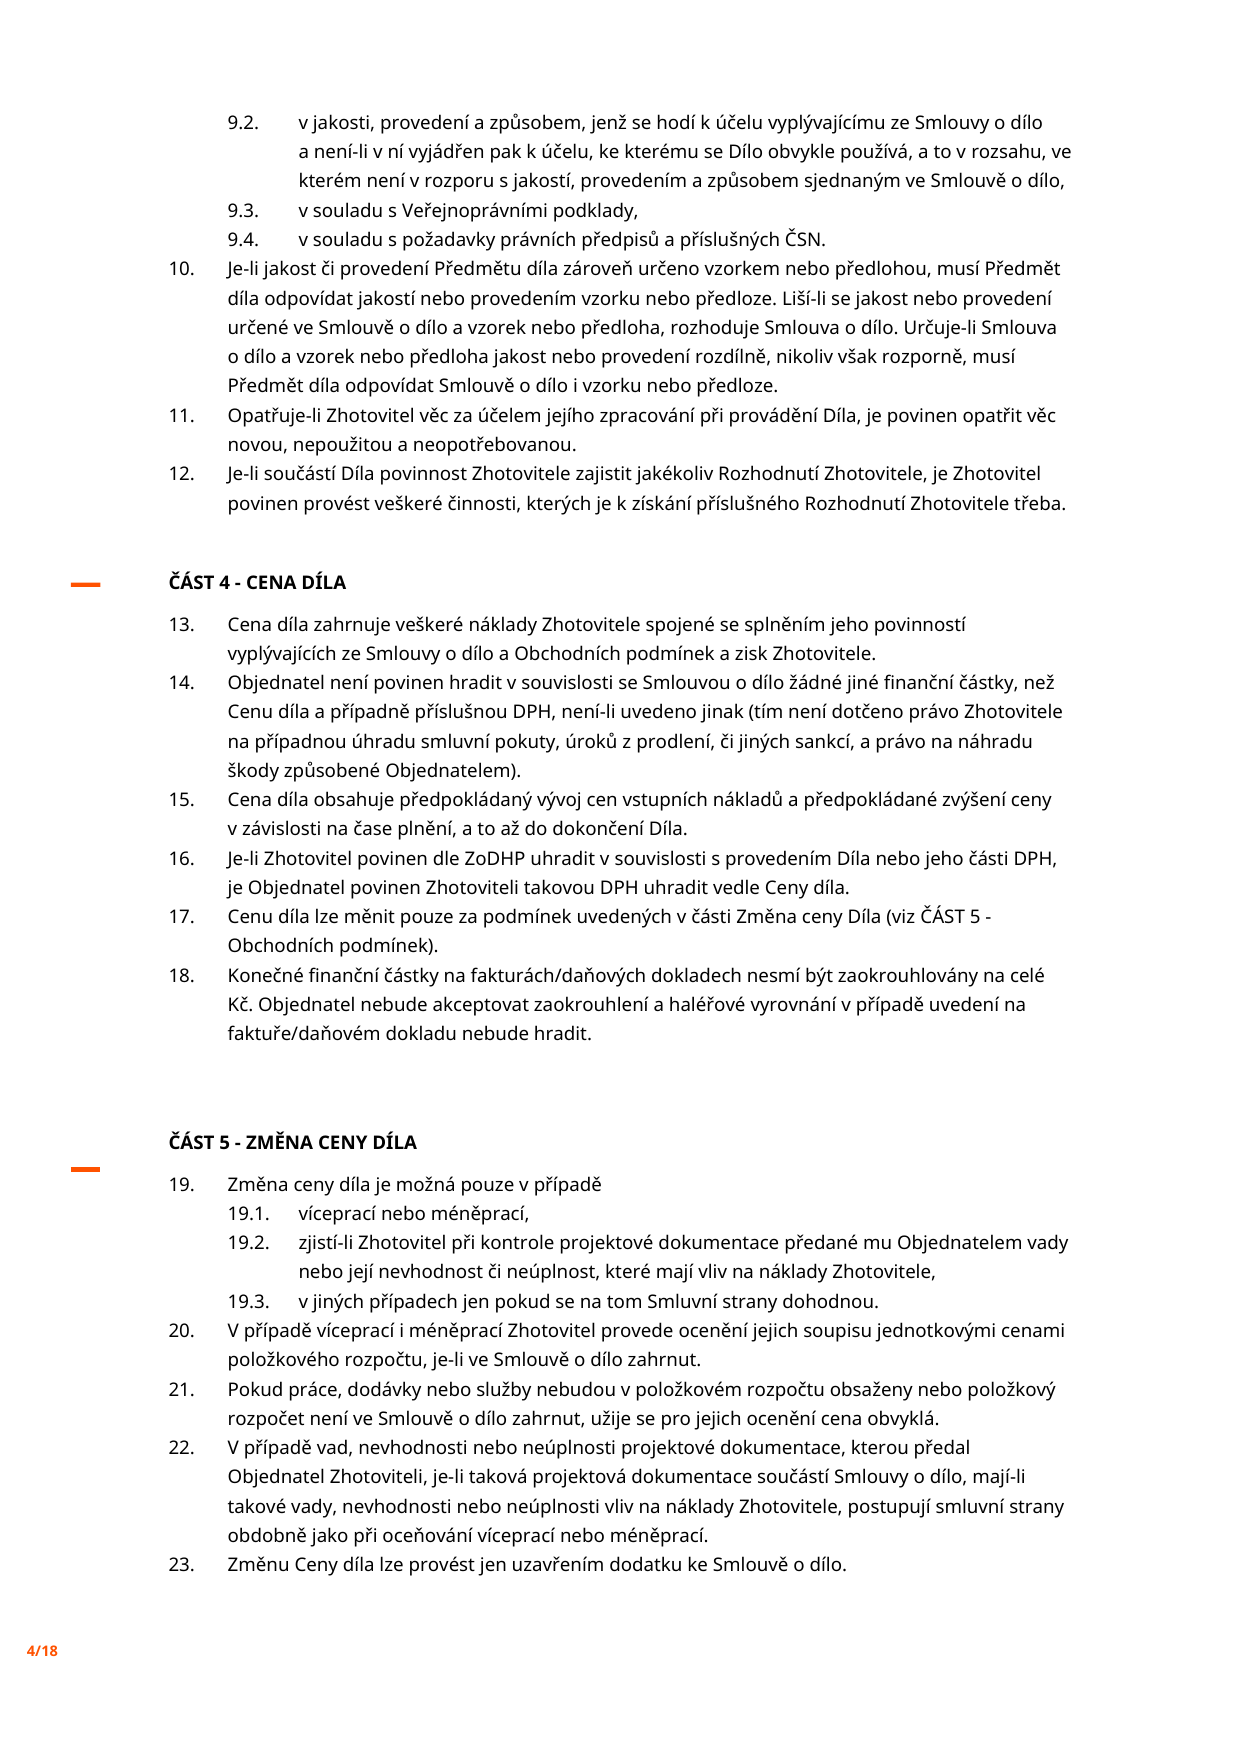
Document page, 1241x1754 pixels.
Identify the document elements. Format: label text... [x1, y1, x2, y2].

list Je-li Zhotovitel povinen dle ZoDHP uhradit v souvislosti s provedením Díla nebo jeho části DPH, je Objednatel povinen Zhotoviteli takovou DPH uhradit vedle Ceny díla. [168, 845, 1072, 900]
list Cena díla zahrnuje veškeré náklady Zhotovitele spojené se splněním jeho povinností vyplývajících ze Smlouvy o dílo a Obchodních podmínek a zisk Zhotovitele. [168, 611, 1072, 666]
list v souladu s požadavky právních předpisů a příslušných ČSN. [227, 226, 1072, 252]
list Je-li jakost či provedení Předmětu díla zároveň určeno vzorkem nebo předlohou, musí Předmět díla odpovídat jakostí nebo provedením vzorku nebo předloze. Liší-li se jakost nebo provedení určené ve Smlouvě o dílo a vzorek nebo předloha, rozhoduje Smlouva o dílo. Určuje-li Smlouva o dílo a vzorek nebo předloha jakost nebo provedení rozdílně, nikoliv však rozporně, musí Předmět díla odpovídat Smlouvě o dílo i vzorku nebo předloze. [168, 256, 1072, 398]
list V případě víceprací i méněprací Zhotovitel provede ocenění jejich soupisu jednotkovými cenami položkového rozpočtu, je-li ve Smlouvě o dílo zahrnut. [168, 1317, 1072, 1372]
list Cenu díla lze měnit pouze za podmínek uvedených v části Změna ceny Díla (viz ČÁST 5 - Obchodních podmínek). [168, 903, 1072, 958]
list víceprací nebo méněprací, [227, 1200, 1072, 1226]
list Změna ceny díla je možná pouze v případě [168, 1171, 1072, 1196]
list Pokud práce, dodávky nebo služby nebudou v položkovém rozpočtu obsaženy nebo položkový rozpočet není ve Smlouvě o dílo zahrnut, užije se pro jejich ocenění cena obvyklá. [168, 1376, 1072, 1431]
list v jiných případech jen pokud se na tom Smluvní strany dohodnou. [227, 1288, 1072, 1313]
list Opatřuje-li Zhotovitel věc za účelem jejího zpracování při provádění Díla, je povinen opatřit věc novou, nepoužitou a neopotřebovanou. [168, 402, 1072, 457]
list CENA DÍLA [168, 569, 1072, 594]
list ZMĚNA CENY DÍLA [168, 1129, 1072, 1155]
list Je-li součástí Díla povinnost Zhotovitele zajistit jakékoliv Rozhodnutí Zhotovitele, je Zhotovitel povinen provést veškeré činnosti, kterých je k získání příslušného Rozhodnutí Zhotovitele třeba. [168, 461, 1072, 515]
list Objednatel není povinen hradit v souvislosti se Smlouvou o dílo žádné jiné finanční částky, než Cenu díla a případně příslušnou DPH, není-li uvedeno jinak (tím není dotčeno právo Zhotovitele na případnou úhradu smluvní pokuty, úroků z prodlení, či jiných sankcí, a právo na náhradu škody způsobené Objednatelem). [168, 669, 1072, 783]
list Změnu Ceny díla lze provést jen uzavřením dodatku ke Smlouvě o dílo. [168, 1551, 1072, 1577]
list Cena díla obsahuje předpokládaný vývoj cen vstupních nákladů a předpokládané zvýšení ceny v závislosti na čase plnění, a to až do dokončení Díla. [168, 786, 1072, 841]
list v souladu s Veřejnoprávními podklady, [227, 197, 1072, 223]
list V případě vad, nevhodnosti nebo neúplnosti projektové dokumentace, kterou předal Objednatel Zhotoviteli, je-li taková projektová dokumentace součástí Smlouvy o dílo, mají-li takové vady, nevhodnosti nebo neúplnosti vliv na náklady Zhotovitele, postupují smluvní strany obdobně jako při oceňování víceprací nebo méněprací. [168, 1434, 1072, 1548]
list v jakosti, provedení a způsobem, jenž se hodí k účelu vyplývajícímu ze Smlouvy o dílo a není-li v ní vyjádřen pak k účelu, ke kterému se Dílo obvykle používá, a to v rozsahu, ve kterém není v rozporu s jakostí, provedením a způsobem sjednaným ve Smlouvě o dílo, [227, 109, 1072, 193]
list Konečné finanční částky na fakturách/daňových dokladech nesmí být zaokrouhlovány na celé Kč. Objednatel nebude akceptovat zaokrouhlení a haléřové vyrovnání v případě uvedení na faktuře/daňovém dokladu nebude hradit. [168, 962, 1072, 1046]
list zjistí-li Zhotovitel při kontrole projektové dokumentace předané mu Objednatelem vady nebo její nevhodnost či neúplnost, které mají vliv na náklady Zhotovitele, [227, 1229, 1072, 1284]
